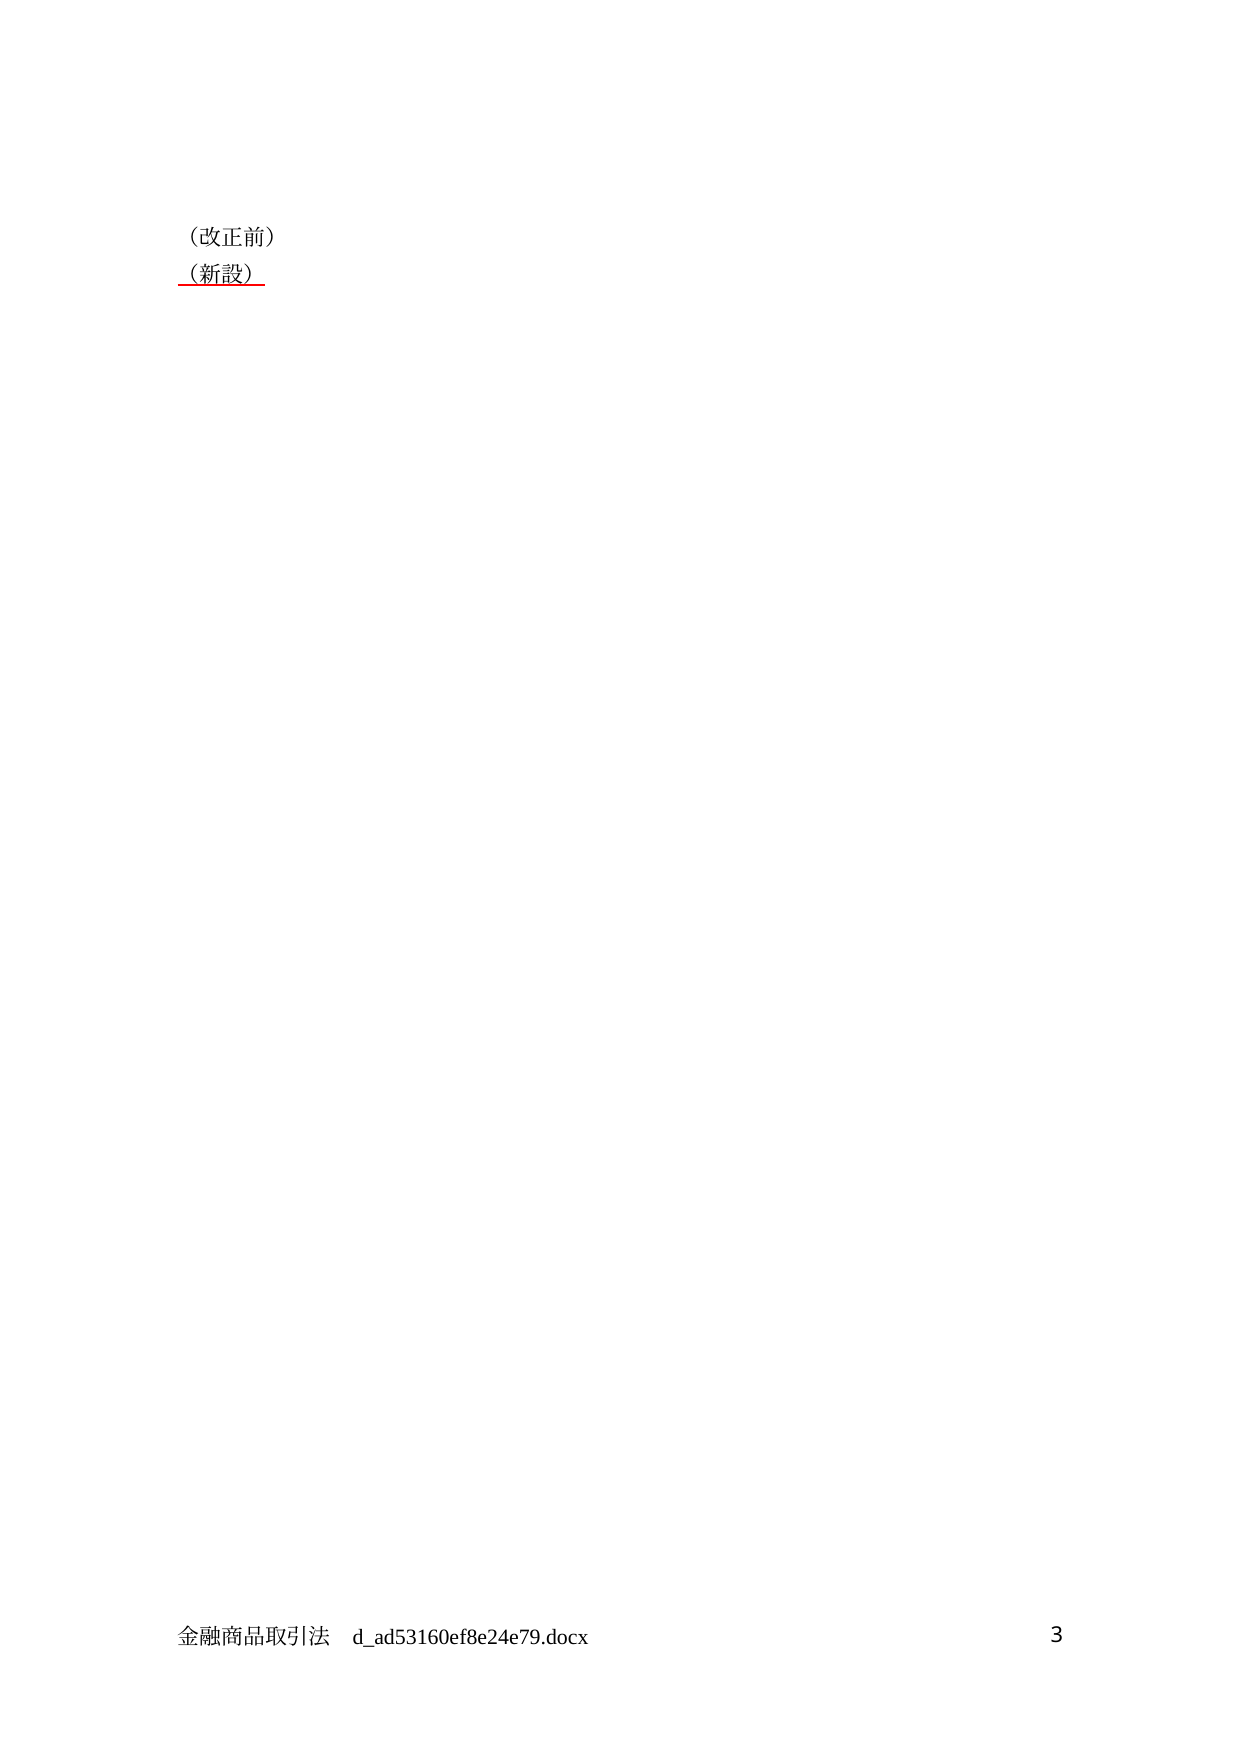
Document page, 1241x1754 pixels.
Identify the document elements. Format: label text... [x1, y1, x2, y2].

text （新設） [177, 254, 1063, 292]
text （改正前） [177, 217, 1063, 254]
